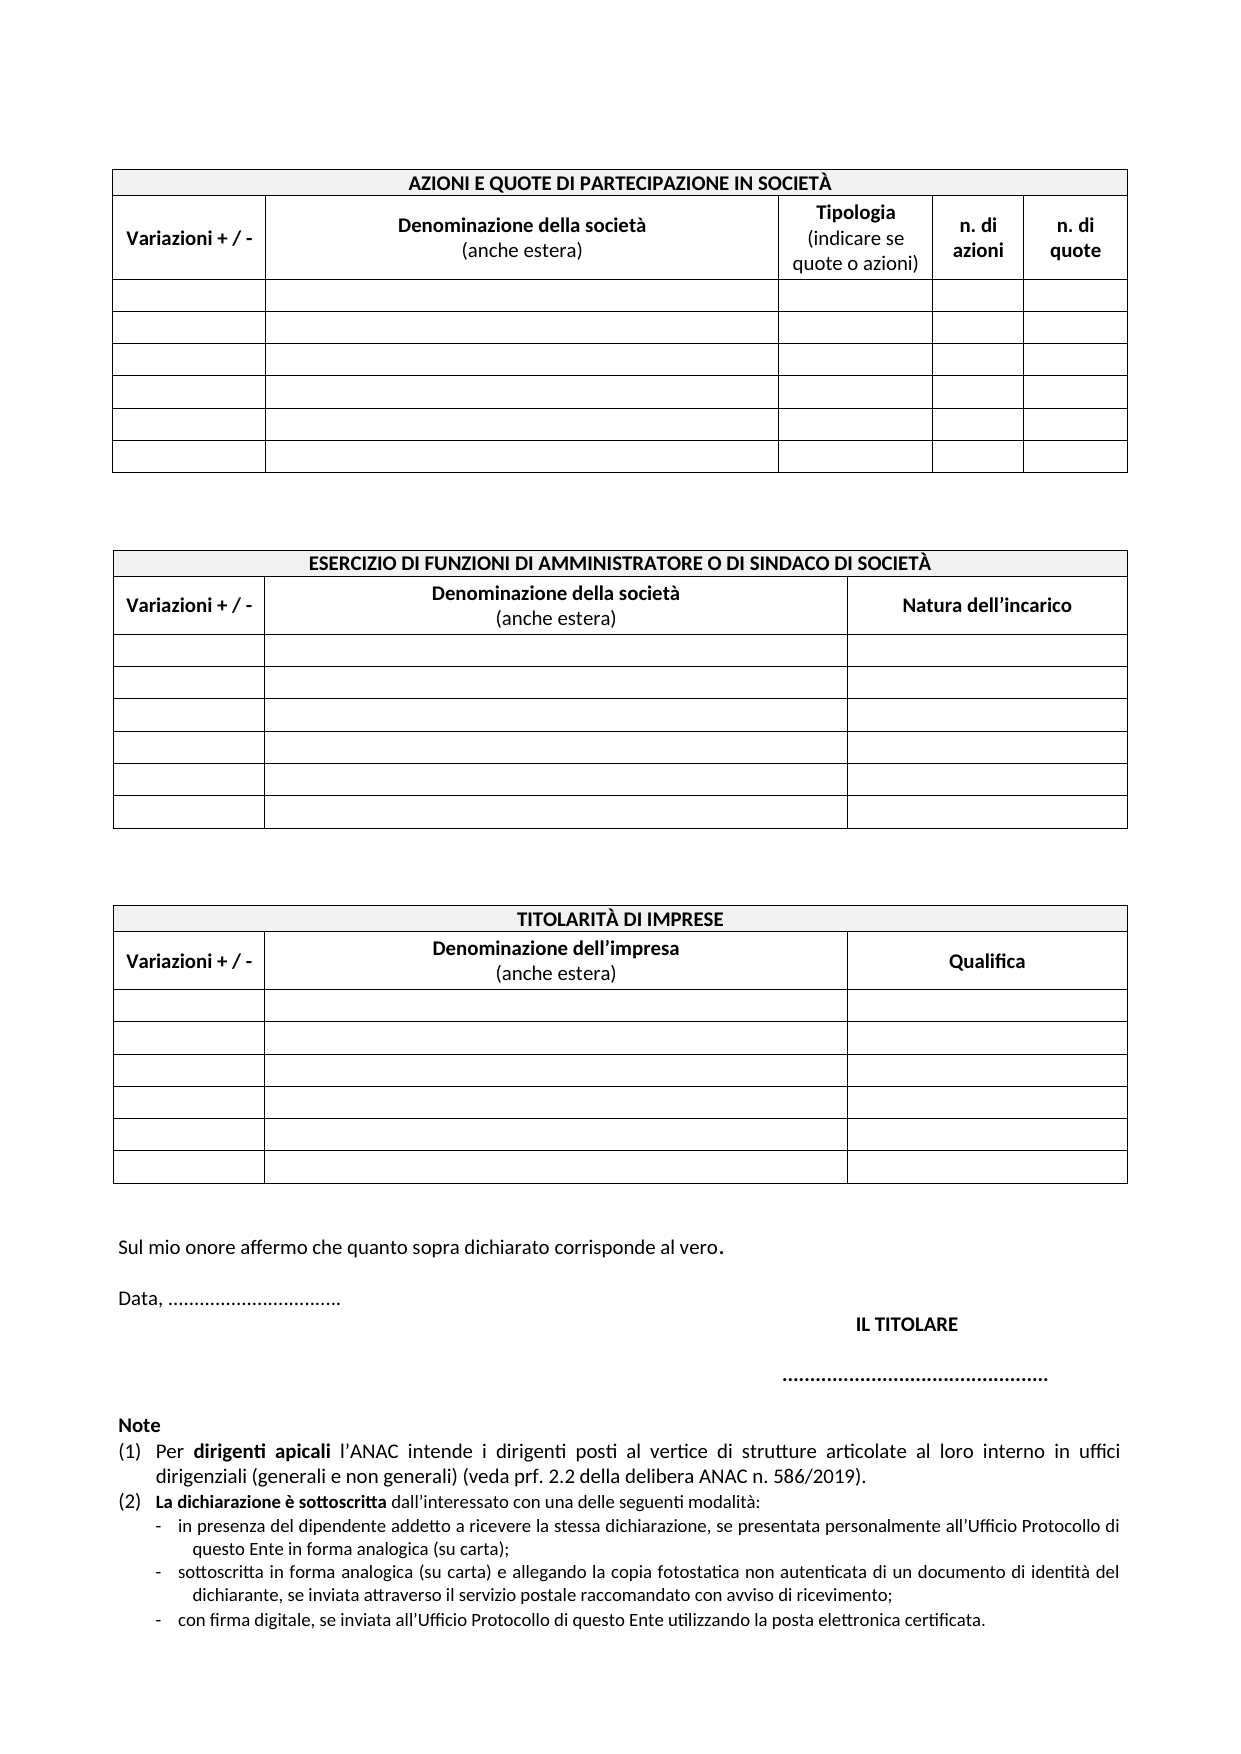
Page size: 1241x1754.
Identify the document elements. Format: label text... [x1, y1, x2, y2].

list con firma digitale, se inviata all’Ufficio Protocollo di questo Ente utilizzando la posta elettronica certificata. [155, 1606, 1122, 1631]
table_cell Denominazione della società (anche estera) [266, 196, 778, 278]
table_cell [265, 1087, 847, 1118]
table_cell [266, 376, 778, 408]
table_cell [114, 732, 264, 763]
table_cell [848, 1151, 1127, 1183]
table_cell [266, 280, 778, 311]
table_cell [114, 796, 264, 827]
table_cell n. di azioni [933, 196, 1023, 278]
table_cell [114, 1022, 264, 1053]
table_cell [114, 1151, 264, 1183]
table_cell [848, 635, 1127, 666]
text Note [118, 1412, 1122, 1438]
list Per dirigenti apicali l’ANAC intende i dirigenti posti al vertice di strutture articolate al loro interno in uffici dirigenziali (generali e non generali) (veda prf. 2.2 della delibera ANAC n. 586/2019). [118, 1438, 1122, 1489]
table_cell [114, 635, 264, 666]
table_cell Natura dell’incarico [848, 577, 1127, 634]
table_cell [114, 699, 264, 731]
table_cell [1024, 441, 1127, 472]
table_cell [266, 409, 778, 440]
table_cell [265, 1055, 847, 1086]
table_cell [933, 376, 1023, 408]
table_cell [265, 990, 847, 1021]
table_cell [114, 764, 264, 795]
table_cell Denominazione dell’impresa (anche estera) [265, 932, 847, 989]
table_header TITOLARITÀ DI IMPRESE [114, 906, 1127, 931]
table_cell [779, 441, 932, 472]
table_cell [113, 409, 265, 440]
table_cell [114, 667, 264, 698]
table_cell [114, 1087, 264, 1118]
table_cell [933, 280, 1023, 311]
text ................................................ [118, 1362, 1122, 1387]
table_cell [265, 699, 847, 731]
table_cell Variazioni + / - [113, 196, 265, 278]
table_cell [114, 1119, 264, 1150]
table_cell Denominazione della società (anche estera) [265, 577, 847, 634]
table_cell [779, 344, 932, 375]
table_cell [848, 1055, 1127, 1086]
table_cell [848, 699, 1127, 731]
table_cell [848, 667, 1127, 698]
table_cell [265, 1022, 847, 1053]
table_cell [848, 764, 1127, 795]
table_cell [1024, 312, 1127, 343]
table_cell [848, 796, 1127, 827]
table_cell [848, 732, 1127, 763]
table_cell [113, 376, 265, 408]
table_header AZIONI E QUOTE DI PARTECIPAZIONE IN SOCIETÀ [113, 170, 1127, 195]
table_cell [265, 796, 847, 827]
table_cell [1024, 280, 1127, 311]
table_cell [265, 1151, 847, 1183]
table_cell [266, 344, 778, 375]
table_cell [114, 990, 264, 1021]
table_cell [1024, 344, 1127, 375]
table_cell [779, 280, 932, 311]
list La dichiarazione è sottoscritta dall’interessato con una delle seguenti modalità: [118, 1489, 1122, 1514]
table_cell [265, 1119, 847, 1150]
table_cell [933, 409, 1023, 440]
text Data, ................................. [118, 1285, 1122, 1311]
table_cell [265, 732, 847, 763]
table_cell [113, 312, 265, 343]
table_cell [113, 280, 265, 311]
table_cell n. di quote [1024, 196, 1127, 278]
table_cell [933, 441, 1023, 472]
table_cell [265, 667, 847, 698]
table_cell [265, 764, 847, 795]
text IL TITOLARE [118, 1311, 1122, 1336]
table_cell [1024, 409, 1127, 440]
list in presenza del dipendente addetto a ricevere la stessa dichiarazione, se presentata personalmente all’Ufficio Protocollo di questo Ente in forma analogica (su carta); [155, 1514, 1122, 1560]
table_cell Variazioni + / - [114, 932, 264, 989]
table_cell [266, 441, 778, 472]
table_cell [113, 344, 265, 375]
text Sul mio onore affermo che quanto sopra dichiarato corrisponde al vero. [118, 1234, 1122, 1260]
table_header ESERCIZIO DI FUNZIONI DI AMMINISTRATORE O DI SINDACO DI SOCIETÀ [114, 551, 1127, 576]
table_cell Tipologia (indicare se quote o azioni) [779, 196, 932, 278]
table_cell [1024, 376, 1127, 408]
table_cell [848, 990, 1127, 1021]
table_cell [265, 635, 847, 666]
list sottoscritta in forma analogica (su carta) e allegando la copia fotostatica non autenticata di un documento di identità del dichiarante, se inviata attraverso il servizio postale raccomandato con avviso di ricevimento; [155, 1560, 1122, 1606]
table_cell [848, 1087, 1127, 1118]
table_cell [933, 312, 1023, 343]
table_cell [114, 1055, 264, 1086]
table_cell [779, 312, 932, 343]
table_cell Qualifica [848, 932, 1127, 989]
table_cell [779, 409, 932, 440]
table_cell [266, 312, 778, 343]
table_cell [113, 441, 265, 472]
table_cell [779, 376, 932, 408]
table_cell [933, 344, 1023, 375]
table_cell [848, 1022, 1127, 1053]
table_cell [848, 1119, 1127, 1150]
table_cell Variazioni + / - [114, 577, 264, 634]
